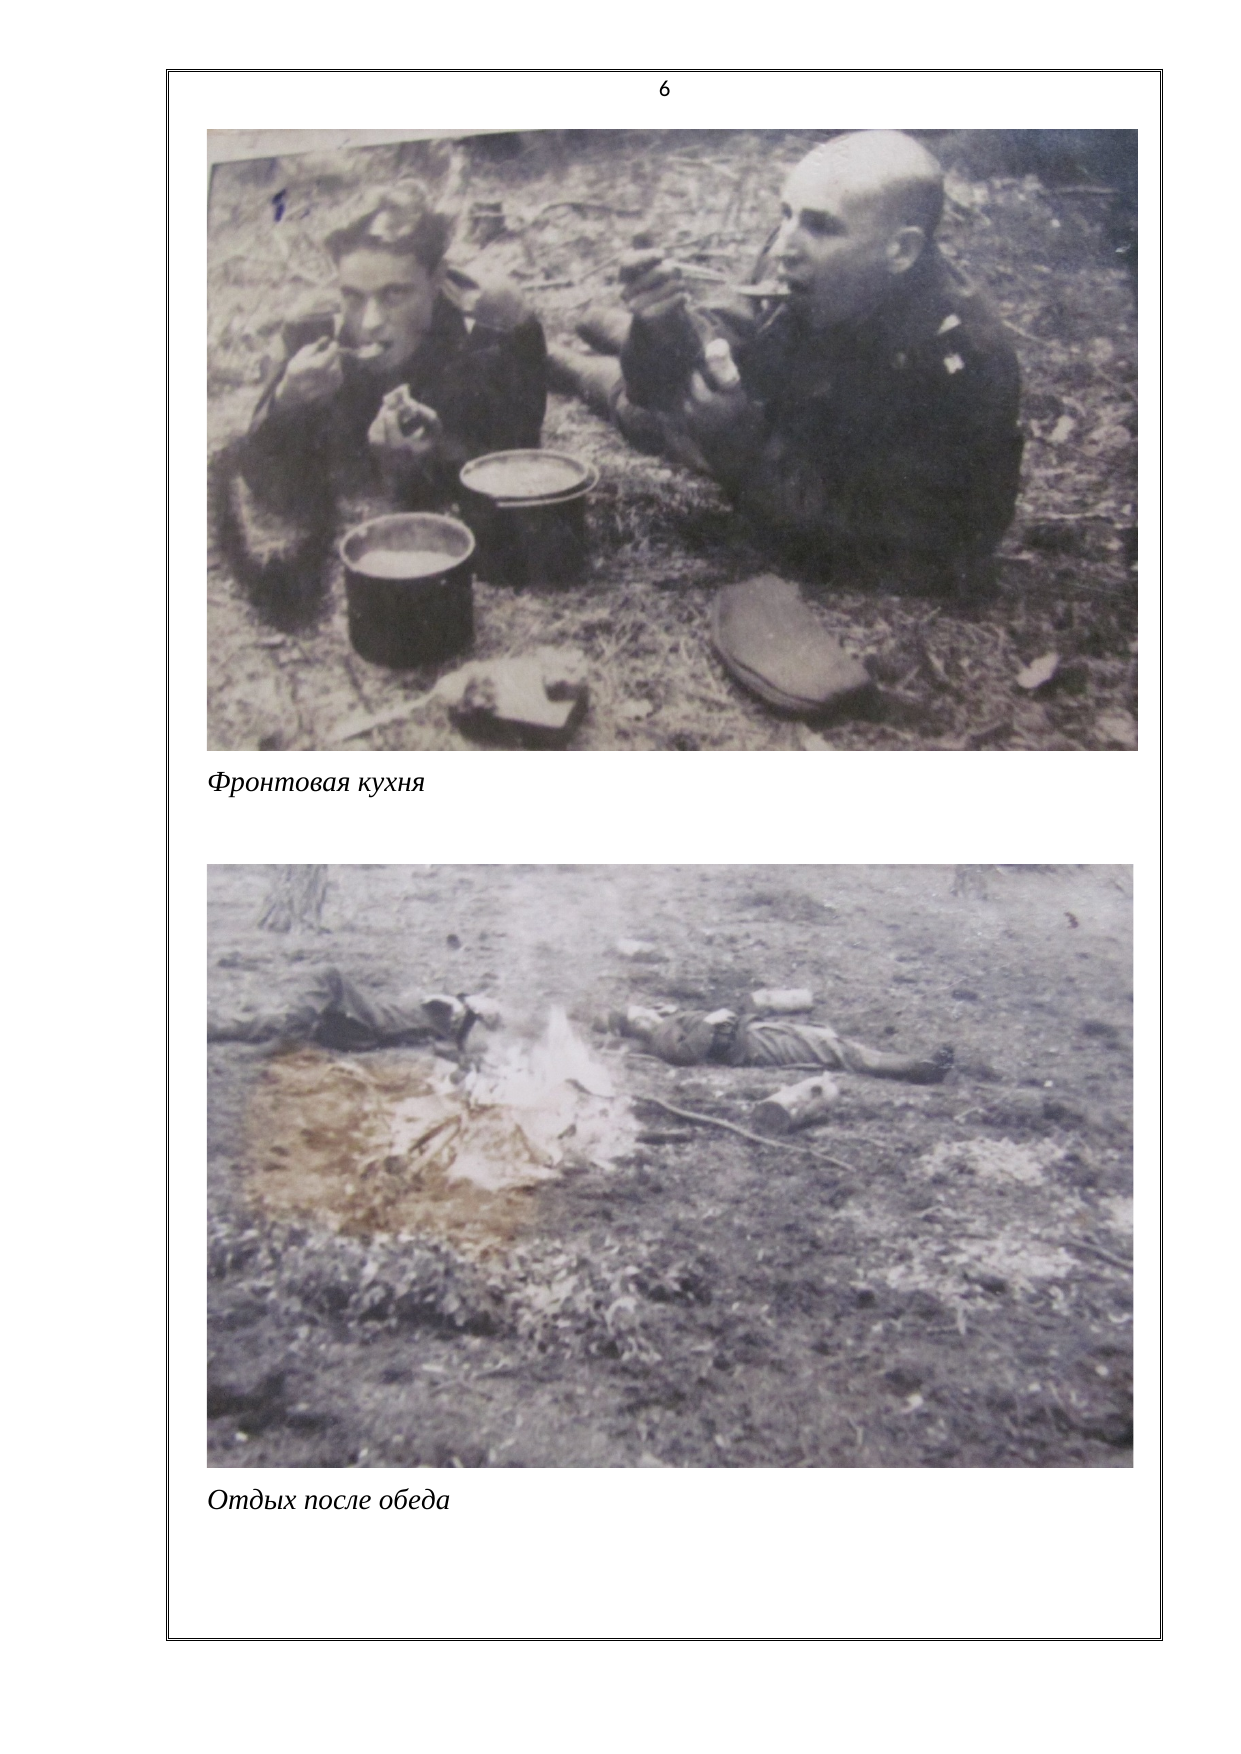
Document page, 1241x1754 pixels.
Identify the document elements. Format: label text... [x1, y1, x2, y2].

text Отдых после обеда [207, 1482, 1122, 1515]
picture [206, 129, 1138, 751]
picture [206, 864, 1134, 1468]
text Фронтовая кухня [207, 764, 1122, 798]
